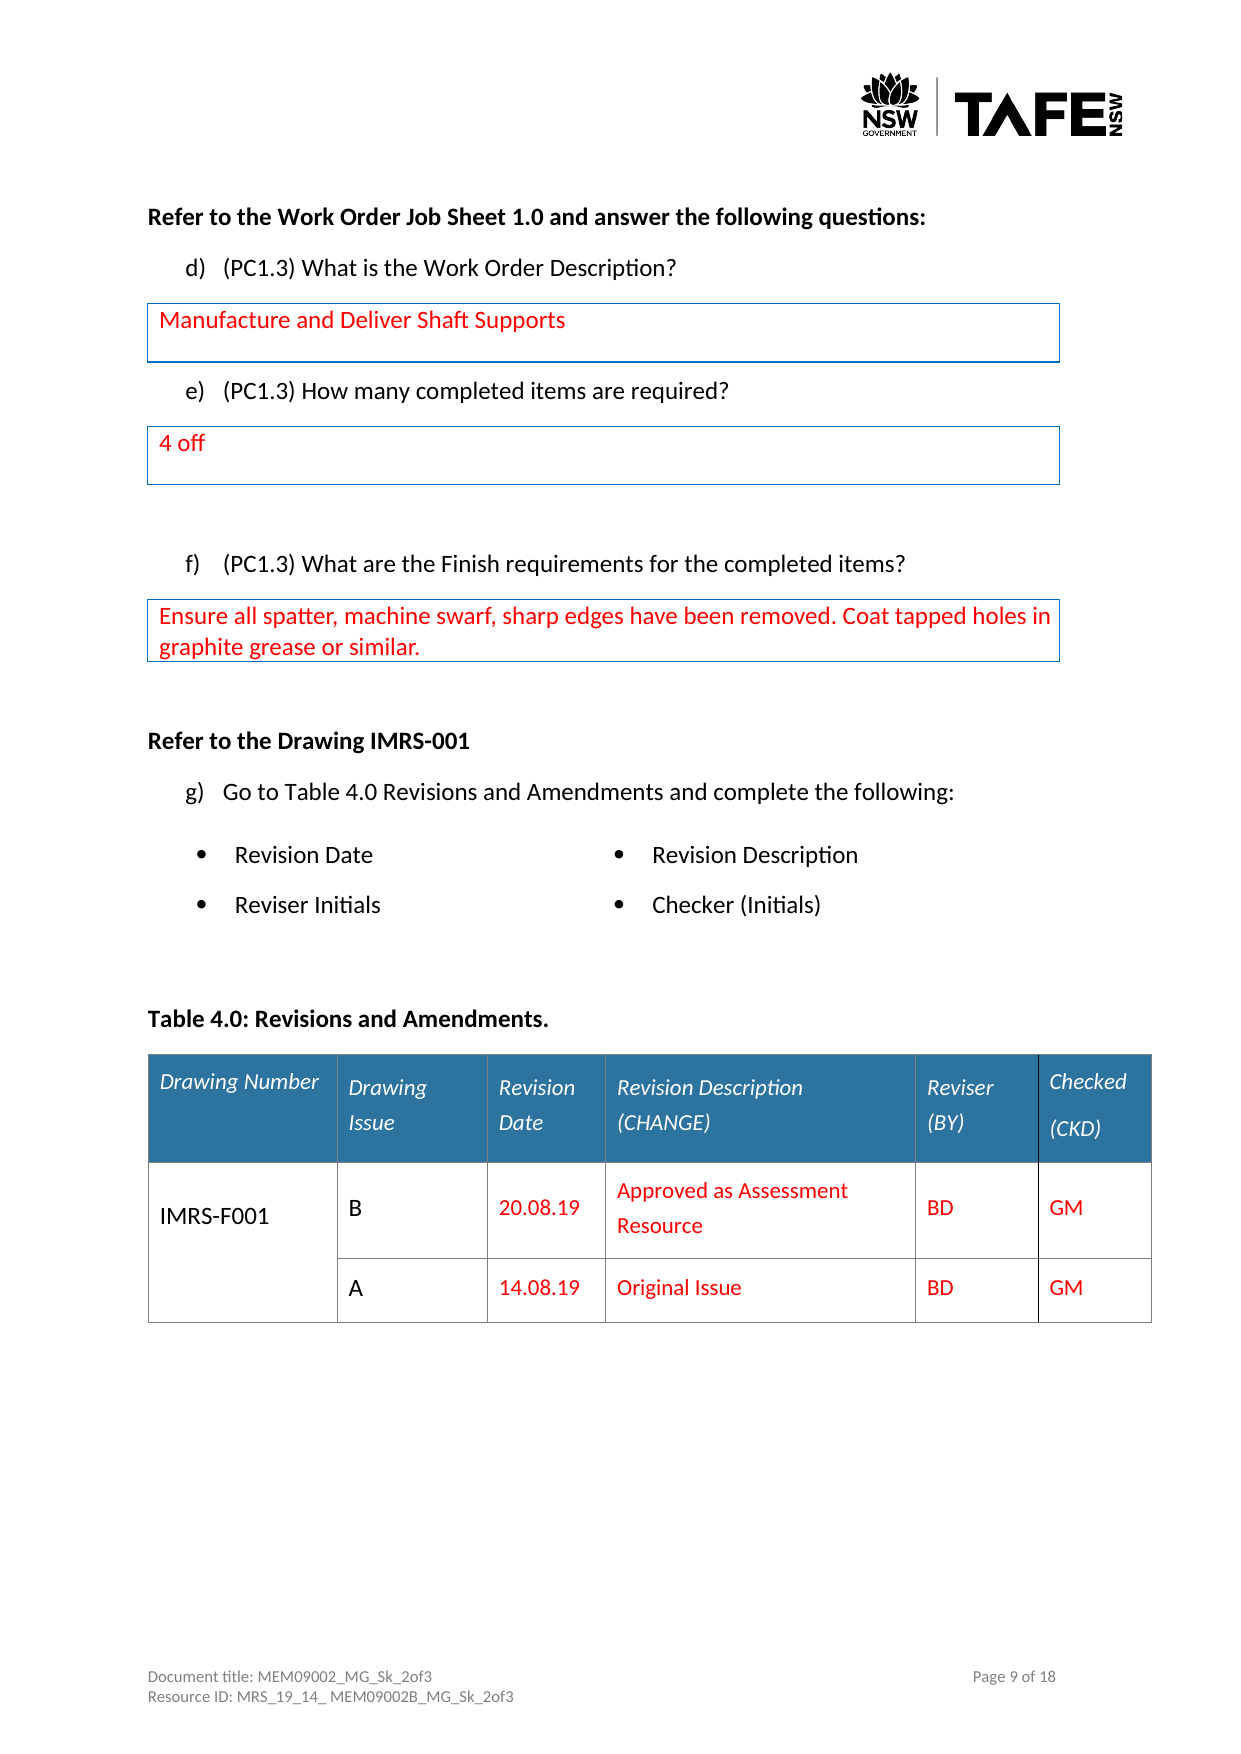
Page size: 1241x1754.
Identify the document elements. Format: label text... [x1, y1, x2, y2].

picture [861, 71, 1123, 137]
table_cell 14.08.19 [488, 1259, 605, 1322]
text Table 4.0: Revisions and Amendments. [148, 1003, 1092, 1033]
table_header Revision Description Checker (Initials) [566, 827, 1087, 940]
table_header Reviser (BY) [916, 1055, 1038, 1162]
table_header Drawing Number [149, 1055, 337, 1162]
list Go to Table 4.0 Revisions and Amendments and complete the following: [185, 776, 1092, 806]
table_cell Original Issue [606, 1259, 915, 1322]
table_cell GM [1039, 1163, 1151, 1258]
text Refer to the Drawing IMRS-001 [148, 725, 1092, 756]
list (PC1.3) How many completed items are required? [185, 375, 1092, 406]
table_header Revision Date Reviser Initials [148, 827, 566, 940]
text Refer to the Work Order Job Sheet 1.0 and answer the following questions: [148, 202, 1092, 232]
table_cell A [338, 1259, 487, 1322]
table_cell BD [916, 1259, 1038, 1322]
table_header Checked (CKD) [1039, 1055, 1151, 1162]
table_header Revision Description (CHANGE) [606, 1055, 915, 1162]
table_header Drawing Issue [338, 1055, 487, 1162]
table_cell GM [1039, 1259, 1151, 1322]
table_header 4 off [148, 427, 1059, 484]
list (PC1.3) What is the Work Order Description? [185, 252, 1092, 283]
table_header Manufacture and Deliver Shaft Supports [148, 304, 1059, 361]
table_cell BD [916, 1163, 1038, 1258]
table_header Revision Date [488, 1055, 605, 1162]
table_cell IMRS-F001 [149, 1163, 337, 1322]
table_cell Approved as Assessment Resource [606, 1163, 915, 1258]
list (PC1.3) What are the Finish requirements for the completed items? [185, 548, 1092, 579]
table_header Ensure all spatter, machine swarf, sharp edges have been removed. Coat tapped holes in graphite grease or similar. [148, 600, 1059, 661]
table_cell B [338, 1163, 487, 1258]
table_cell 20.08.19 [488, 1163, 605, 1258]
